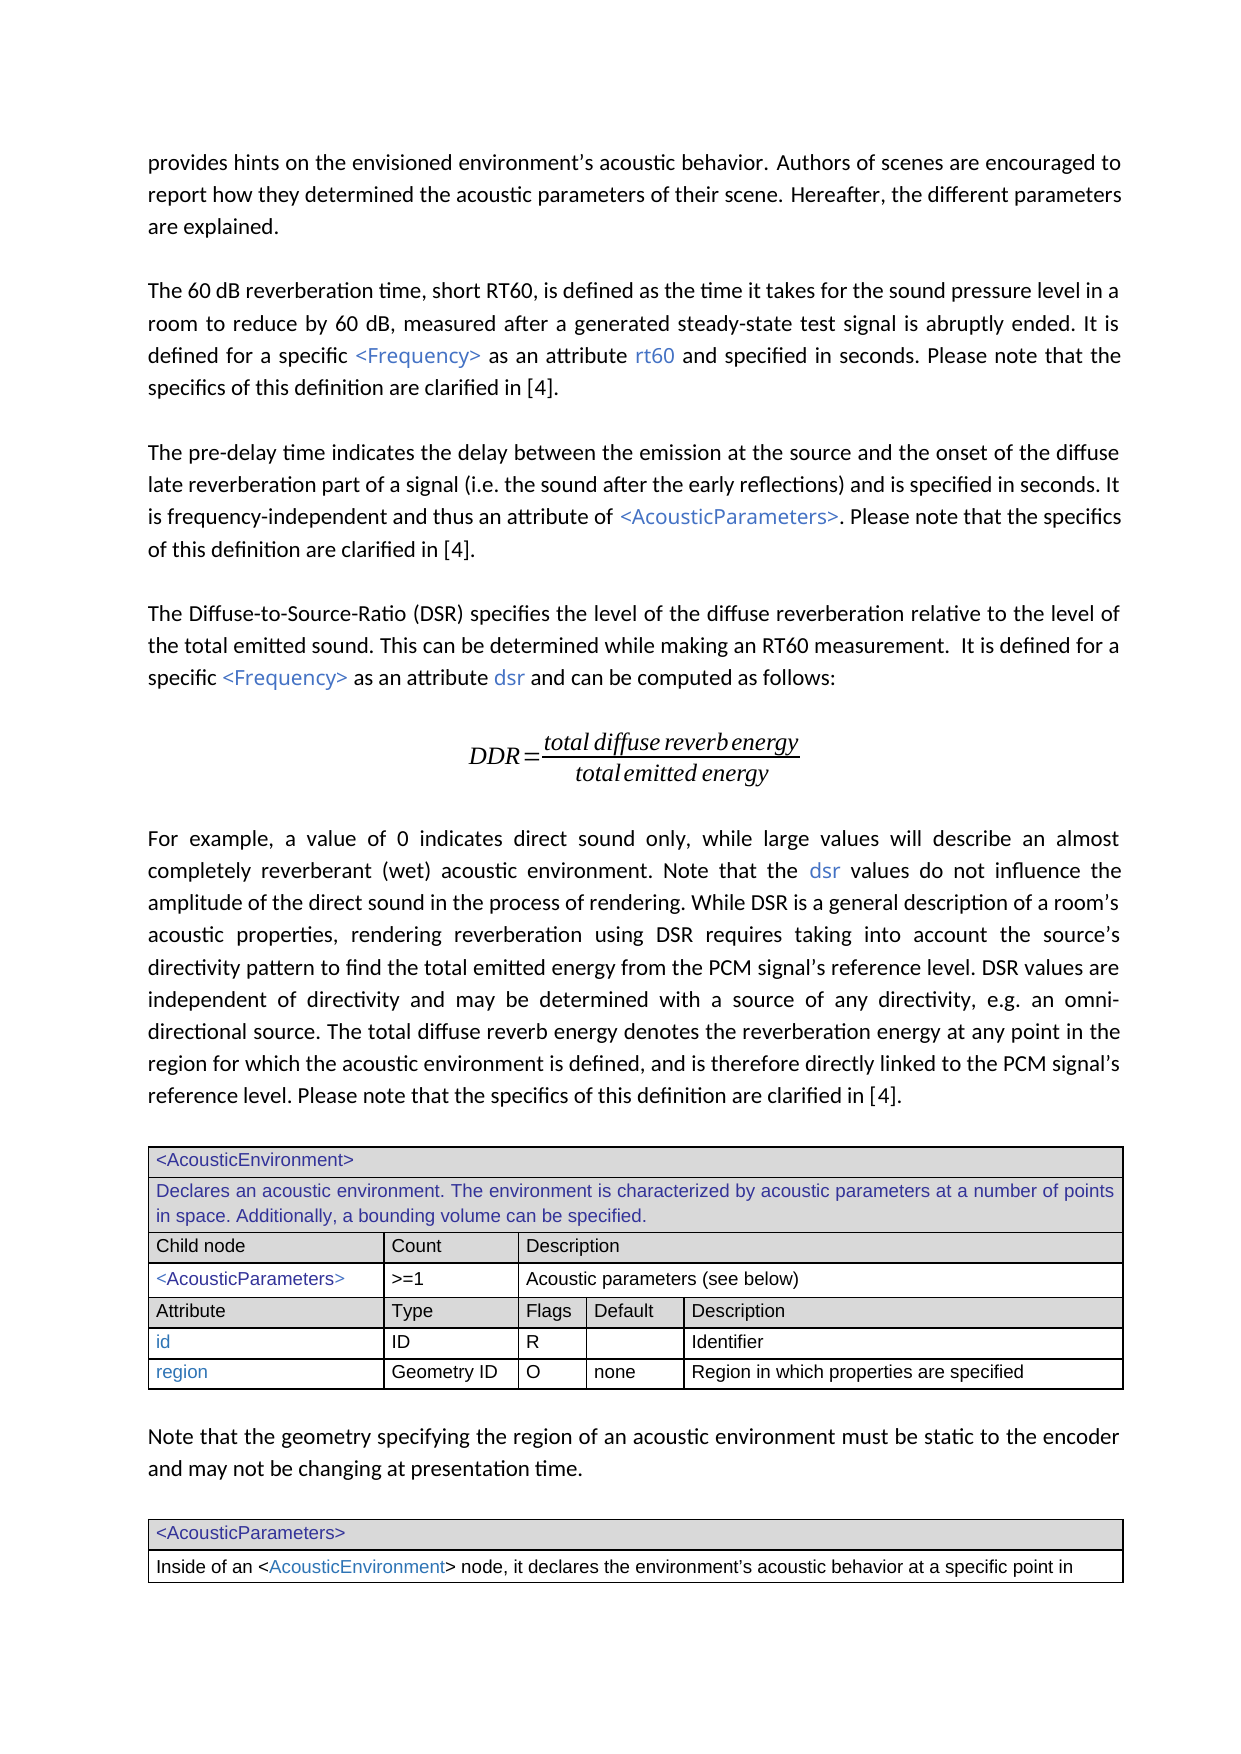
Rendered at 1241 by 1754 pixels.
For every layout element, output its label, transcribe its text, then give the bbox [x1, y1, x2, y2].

text The pre-delay time indicates the delay between the emission at the source and the onset of the diffuse late reverberation part of a signal (i.e. the sound after the early reflections) and is specified in seconds. It is frequency-independent and thus an attribute of <AcousticParameters>. Please note that the specifics of this definition are clarified in [4]. [148, 438, 1122, 563]
text The Diffuse-to-Source-Ratio (DSR) specifies the level of the diffuse reverberation relative to the level of the total emitted sound. This can be determined while making an RT60 measurement. It is defined for a specific <Frequency> as an attribute dsr and can be computed as follows: [148, 599, 1122, 692]
table_cell Count [385, 1233, 518, 1262]
table_cell Default [587, 1298, 683, 1327]
table_cell id [149, 1329, 383, 1358]
table_cell region [149, 1360, 383, 1388]
table_cell Identifier [685, 1329, 1122, 1358]
table_cell none [587, 1360, 683, 1388]
table_cell Child node [149, 1233, 383, 1262]
table_cell R [519, 1329, 586, 1358]
table_cell [587, 1329, 683, 1358]
table_header <AcousticEnvironment> [149, 1148, 1122, 1176]
table_header <AcousticParameters> [149, 1520, 1122, 1549]
table_cell Flags [519, 1298, 586, 1327]
table_cell ID [385, 1329, 518, 1358]
table_cell O [519, 1360, 586, 1388]
table_cell Region in which properties are specified [685, 1360, 1122, 1388]
text The 60 dB reverberation time, short RT60, is defined as the time it takes for the sound pressure level in a room to reduce by 60 dB, measured after a generated steady-state test signal is abruptly ended. It is defined for a specific <Frequency> as an attribute rt60 and specified in seconds. Please note that the specifics of this definition are clarified in [4]. [148, 276, 1122, 401]
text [148, 148, 1122, 240]
table_cell Type [385, 1298, 518, 1327]
table_cell Description [519, 1233, 1122, 1262]
table_cell >=1 [385, 1264, 518, 1297]
text For example, a value of 0 indicates direct sound only, while large values will describe an almost completely reverberant (wet) acoustic environment. Note that the dsr values do not influence the amplitude of the direct sound in the process of rendering. While DSR is a general description of a room’s acoustic properties, rendering reverberation using DSR requires taking into account the source’s directivity pattern to find the total emitted energy from the PCM signal’s reference level. DSR values are independent of directivity and may be determined with a source of any directivity, e.g. an omni-directional source. The total diffuse reverb energy denotes the reverberation energy at any point in the region for which the acoustic environment is defined, and is therefore directly linked to the PCM signal’s reference level. Please note that the specifics of this definition are clarified in [4]. [148, 824, 1122, 1109]
table_cell <AcousticParameters> [149, 1264, 383, 1297]
table_cell Attribute [149, 1298, 383, 1327]
table_cell Description [685, 1298, 1122, 1327]
table_cell Declares an acoustic environment. The environment is characterized by acoustic parameters at a number of points in space. Additionally, a bounding volume can be specified. [149, 1178, 1122, 1232]
table_cell Acoustic parameters (see below) [519, 1264, 1122, 1297]
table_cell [149, 1551, 1122, 1582]
table_cell Geometry ID [385, 1360, 518, 1388]
text Note that the geometry specifying the region of an acoustic environment must be static to the encoder and may not be changing at presentation time. [148, 1422, 1122, 1482]
